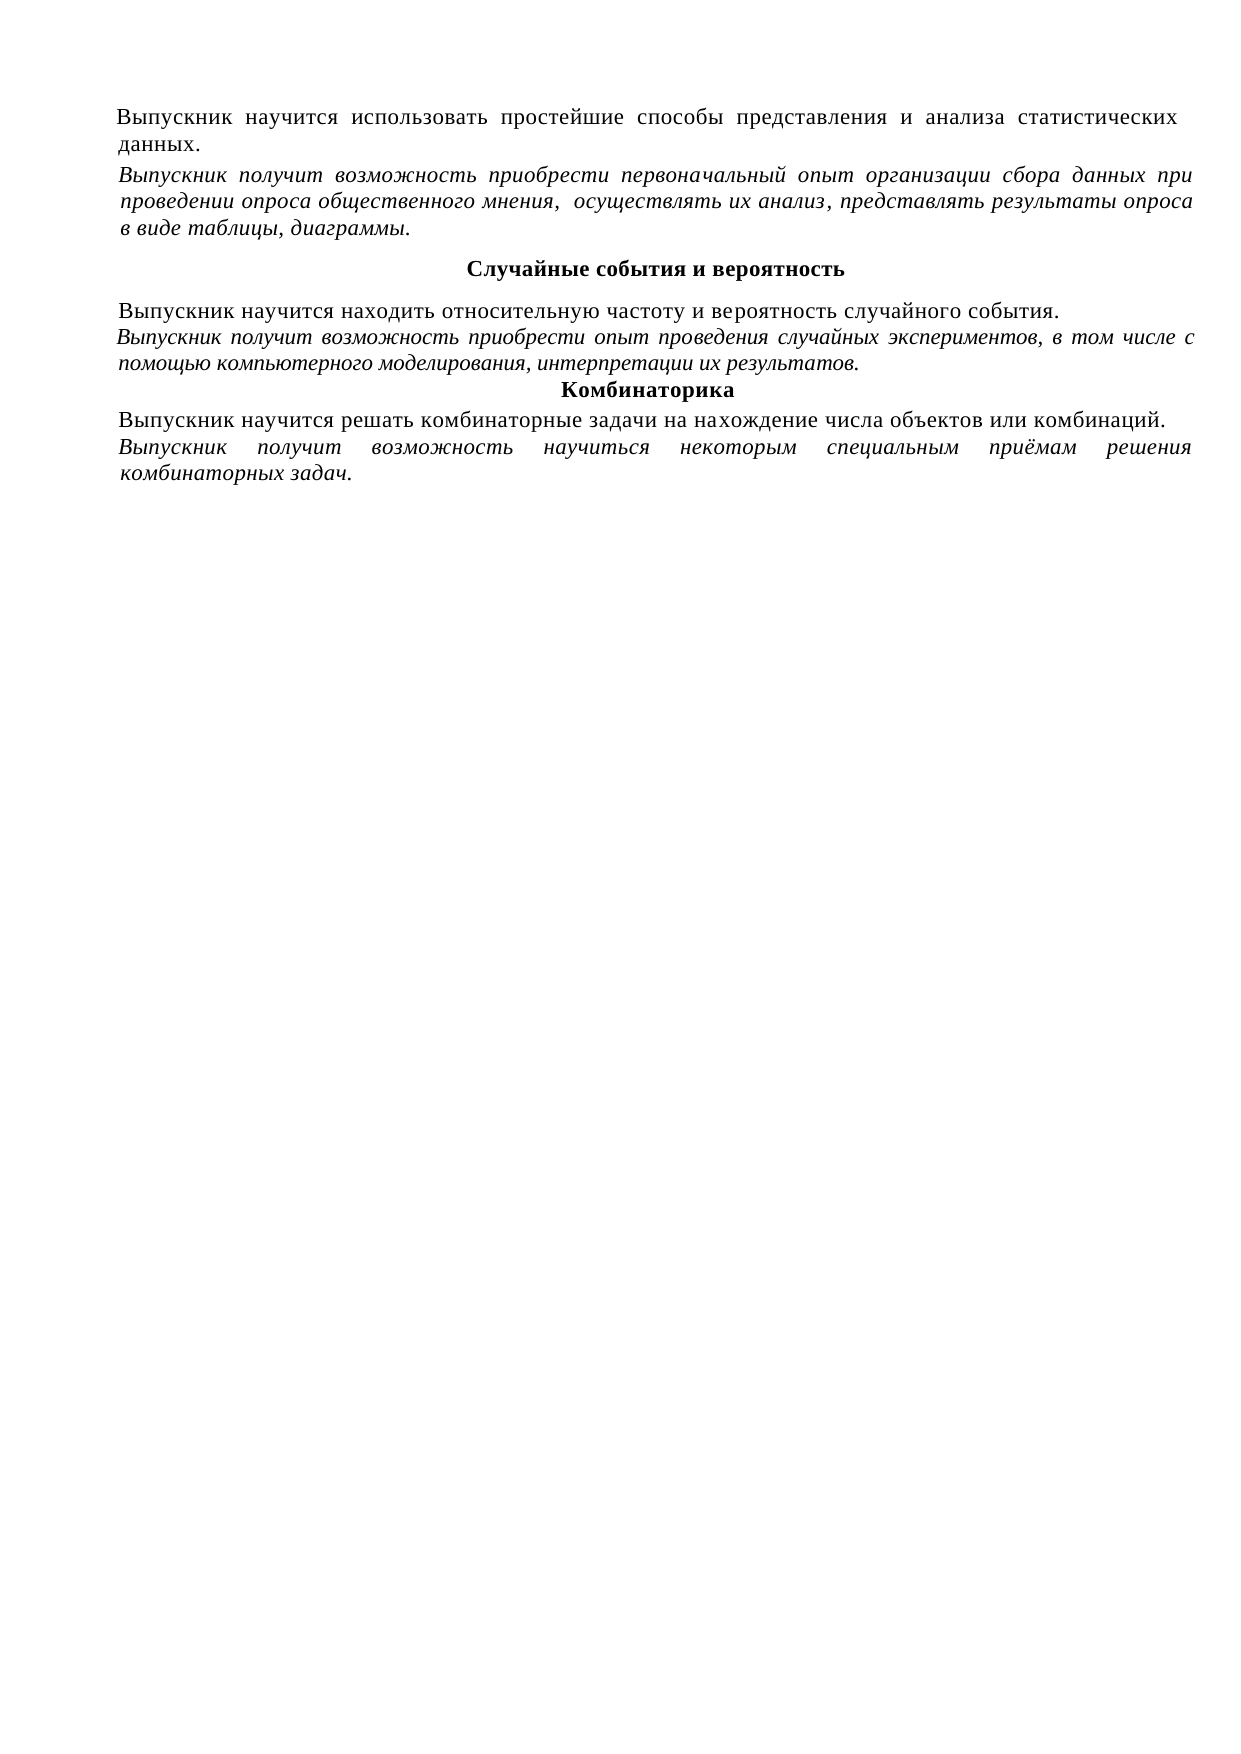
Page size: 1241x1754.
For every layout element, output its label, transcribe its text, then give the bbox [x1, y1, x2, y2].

text Случайные события и вероятность [118, 255, 1194, 281]
text Выпускник получит возможность научиться некоторым специальным приёмам решения комбинаторных задач. [118, 433, 1194, 486]
text Выпускник получит возможность приобрести первоначальный опыт организации сбора данных при проведении опроса общественного мнения, осуществлять их анализ, представлять результаты опроса в виде таблицы, диаграммы. [118, 161, 1194, 240]
text Выпускник получит возможность приобрести опыт проведения случайных экспериментов, в том числе с помощью компьютерного моделирования, интерпретации их результатов. [116, 323, 1196, 376]
text Выпускник научится находить относительную частоту и вероятность случайного события. [118, 297, 1194, 323]
text Выпускник научится решать комбинаторные задачи на нахождение числа объектов или комбинаций. [118, 407, 1194, 433]
text Комбинаторика [116, 376, 1179, 402]
text Выпускник научится использовать простейшие способы представления и анализа статистических данных. [116, 103, 1179, 156]
